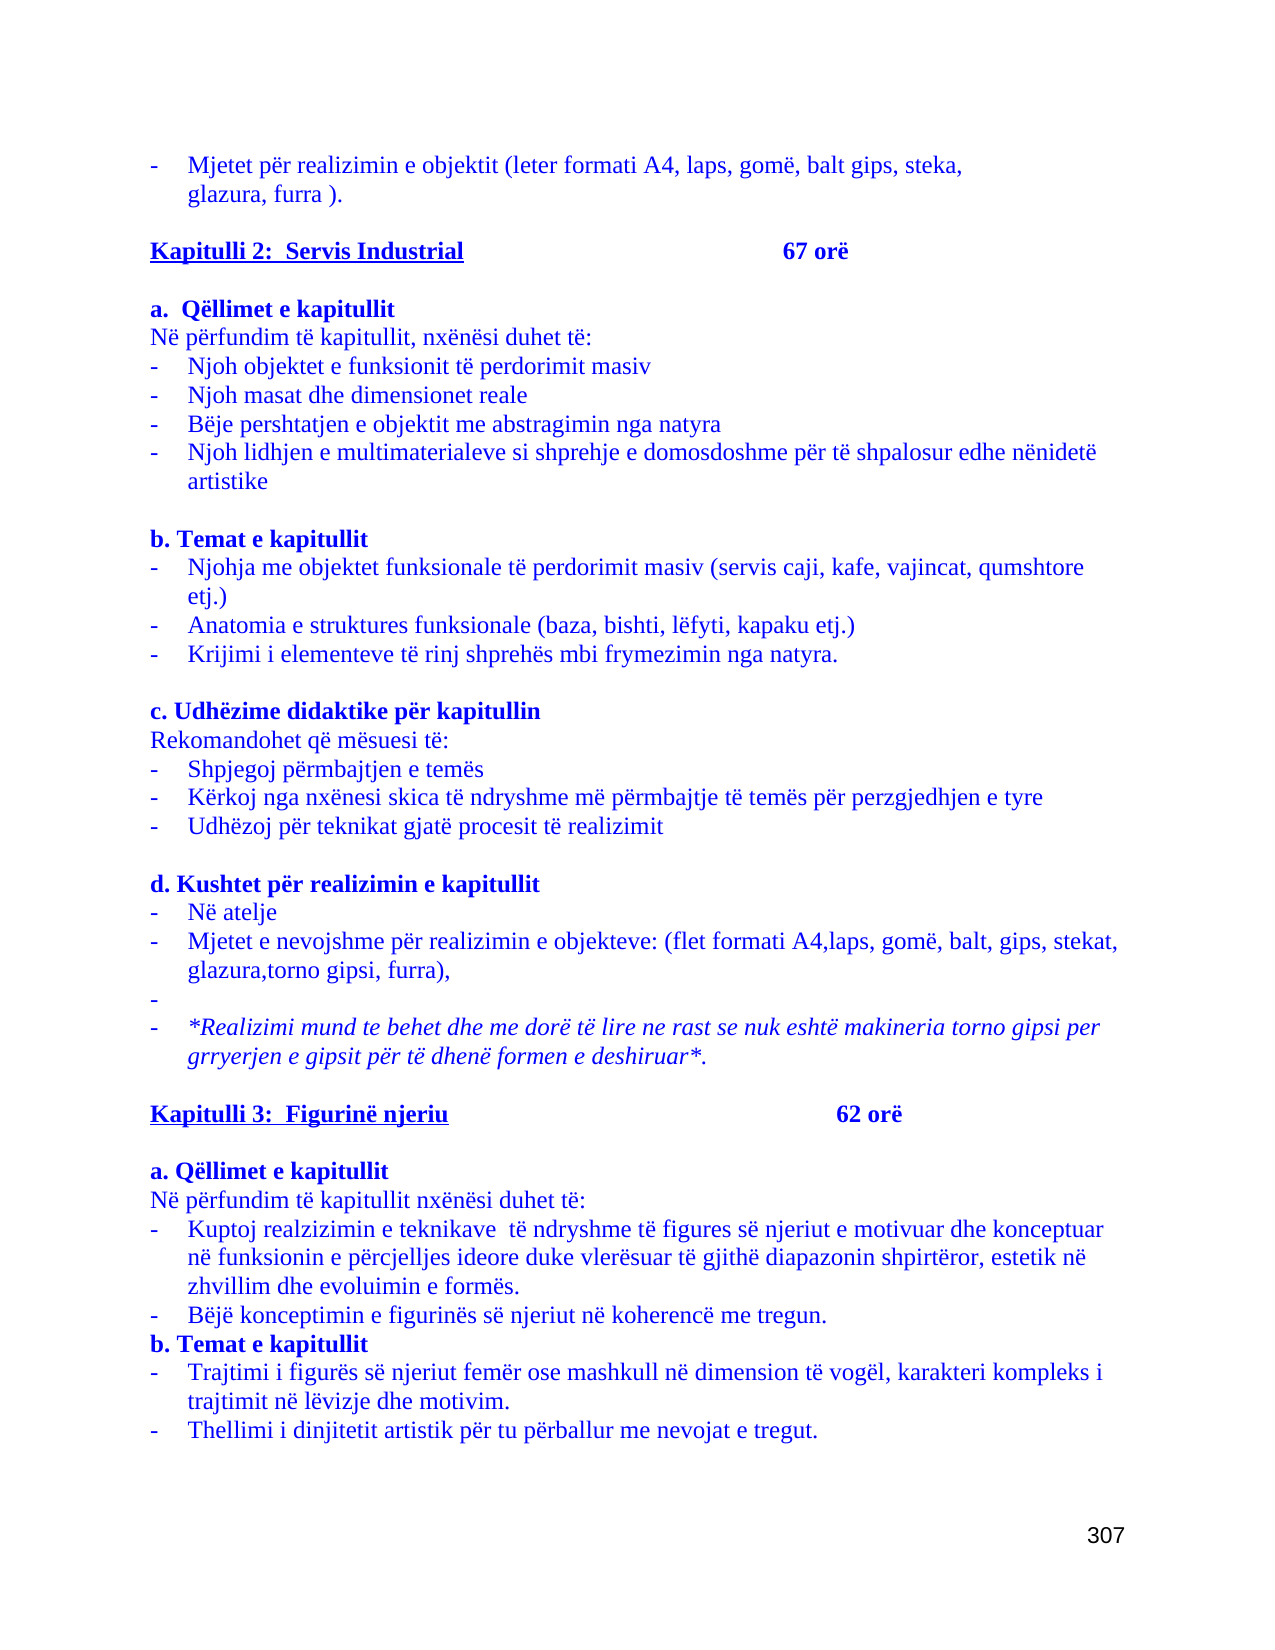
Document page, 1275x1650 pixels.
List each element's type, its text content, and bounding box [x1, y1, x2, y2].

list Shpjegoj përmbajtjen e temës [150, 754, 1125, 782]
text d. Kushtet për realizimin e kapitullit [150, 869, 1125, 897]
list Thellimi i dinjitetit artistik për tu përballur me nevojat e tregut. [150, 1415, 1125, 1444]
list Krijimi i elementeve të rinj shprehës mbi frymezimin nga natyra. [150, 639, 1125, 667]
list Njoh lidhjen e multimaterialeve si shprehje e domosdoshme për të shpalosur edhe nënidetë artistike [150, 437, 1125, 495]
text a. Qëllimet e kapitullit [150, 1156, 1125, 1185]
text b. Temat e kapitullit [150, 1329, 1125, 1357]
list Mjetet e nevojshme për realizimin e objekteve: (flet formati A4,laps, gomë, balt, gips, stekat, glazura,torno gipsi, furra), [150, 926, 1125, 984]
list Mjetet për realizimin e objektit (leter formati A4, laps, gomë, balt gips, steka, [150, 150, 1125, 179]
list Anatomia e struktures funksionale (baza, bishti, lëfyti, kapaku etj.) [150, 610, 1125, 639]
list *Realizimi mund te behet dhe me dorë të lire ne rast se nuk eshtë makineria torno gipsi per grryerjen e gipsit për të dhenë formen e deshiruar*. [150, 1012, 1125, 1070]
list Udhëzoj për teknikat gjatë procesit të realizimit [150, 811, 1125, 840]
text Në përfundim të kapitullit nxënësi duhet të: [150, 1185, 1125, 1214]
text glazura, furra ). [187, 179, 1125, 207]
text c. Udhëzime didaktike për kapitullin [150, 696, 1125, 725]
list Në atelje [150, 897, 1125, 926]
list Kërkoj nga nxënesi skica të ndryshme më përmbajtje të temës për perzgjedhjen e tyre [150, 782, 1125, 811]
list Bëjë konceptimin e figurinës së njeriut në koherencë me tregun. [150, 1300, 1125, 1329]
list Trajtimi i figurës së njeriut femër ose mashkull në dimension të vogël, karakteri kompleks i trajtimit në lëvizje dhe motivim. [150, 1357, 1125, 1415]
text Kapitulli 3: Figurinë njeriu 62 orë [150, 1099, 1125, 1127]
list Njoh masat dhe dimensionet reale [150, 380, 1125, 409]
text Rekomandohet që mësuesi të: [150, 725, 1125, 754]
text b. Temat e kapitullit [150, 524, 1125, 552]
list Njoh objektet e funksionit të perdorimit masiv [150, 351, 1125, 380]
text Kapitulli 2: Servis Industrial 67 orë [150, 236, 1125, 265]
list Njohja me objektet funksionale të perdorimit masiv (servis caji, kafe, vajincat, qumshtore etj.) [150, 552, 1125, 610]
text a. Qëllimet e kapitullit [150, 294, 1125, 322]
list Bëje pershtatjen e objektit me abstragimin nga natyra [150, 409, 1125, 437]
list Kuptoj realzizimin e teknikave të ndryshme të figures së njeriut e motivuar dhe konceptuar në funksionin e përcjelljes ideore duke vlerësuar të gjithë diapazonin shpirtëror, estetik në zhvillim dhe evoluimin e formës. [150, 1214, 1125, 1300]
text Në përfundim të kapitullit, nxënësi duhet të: [150, 322, 1125, 351]
